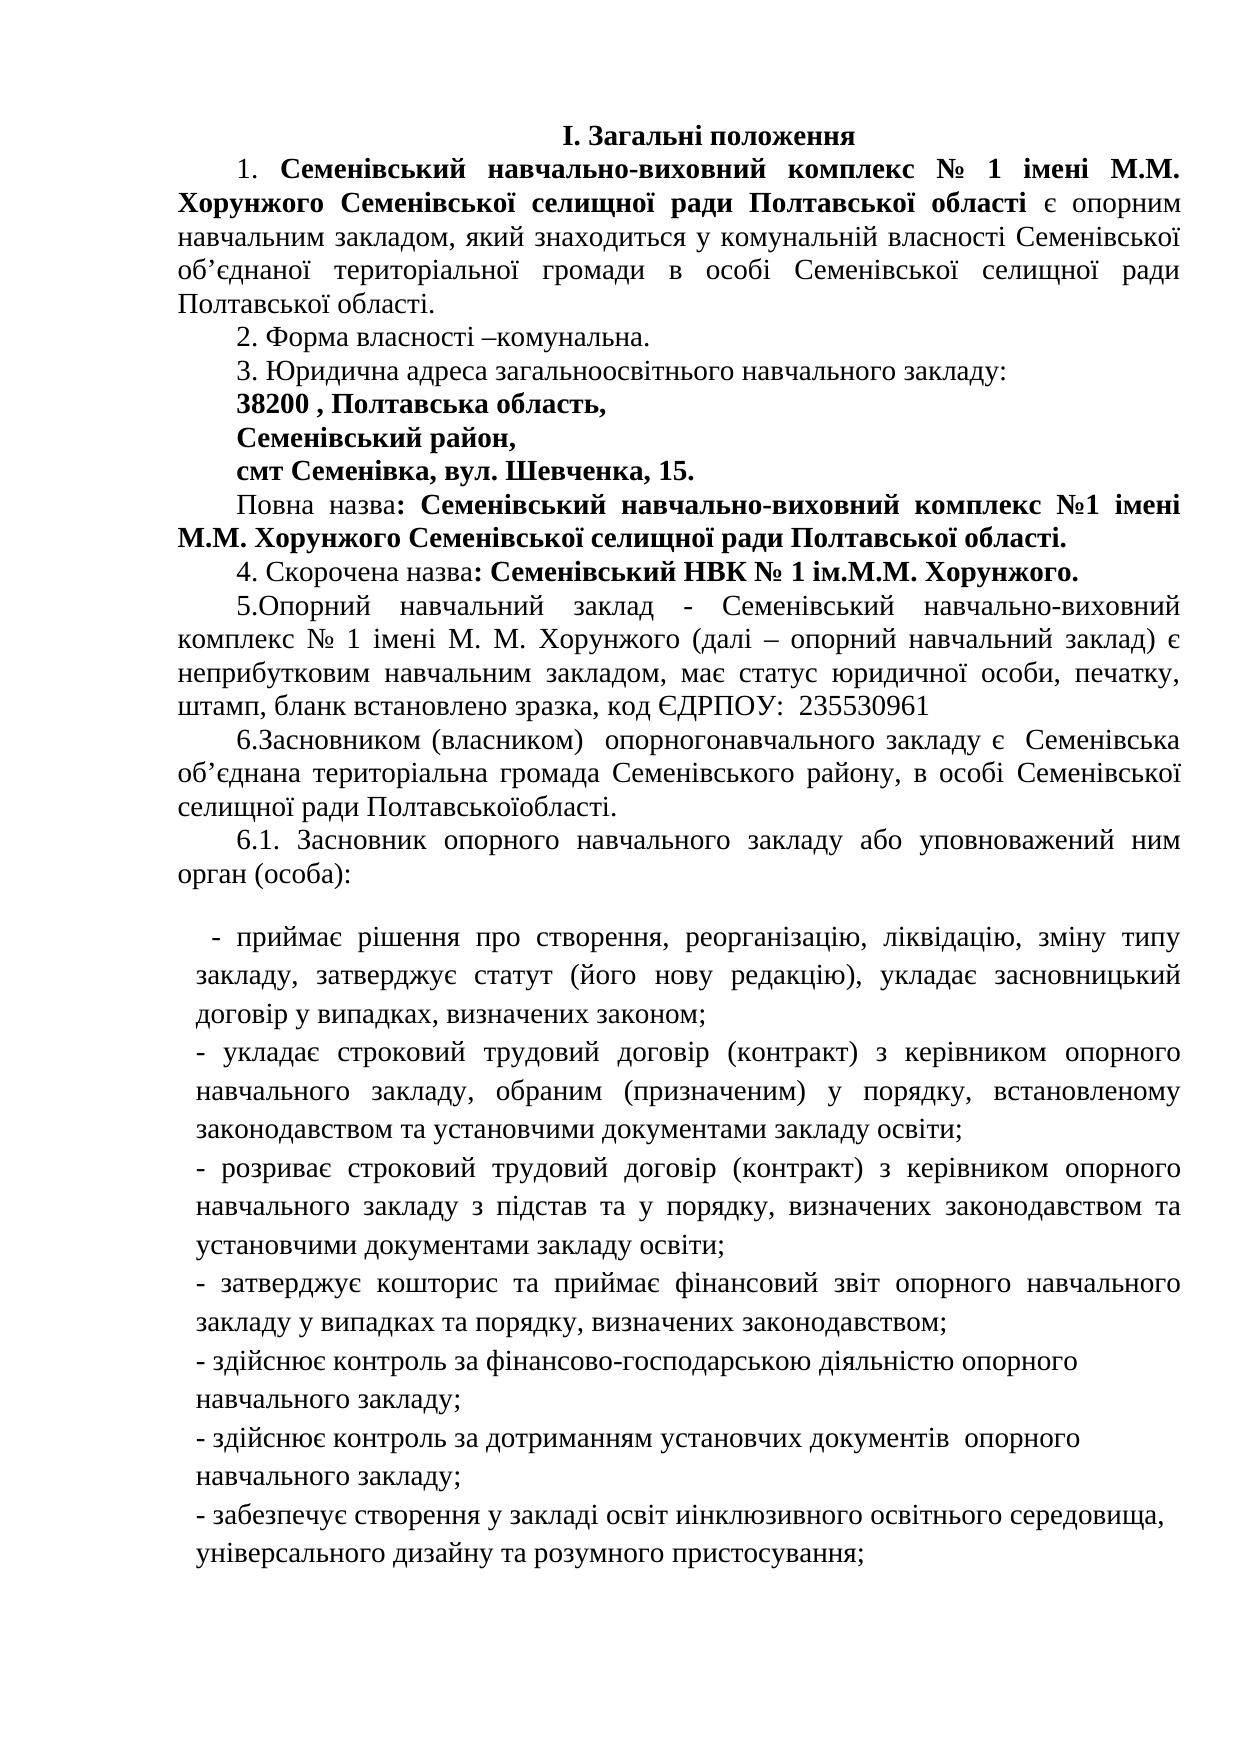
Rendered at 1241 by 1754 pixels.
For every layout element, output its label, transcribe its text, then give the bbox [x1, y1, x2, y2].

text 6.1. Засновник опорного навчального закладу або уповноважений ним орган (особа): [177, 822, 1181, 889]
text Повна назва: Семенівський навчально-виховний комплекс №1 імені М.М. Хорунжого Семенівської селищної ради Полтавської області. [177, 487, 1181, 554]
list - здійснює контроль за дотриманням установчих документів опорного навчального закладу; [196, 1420, 1181, 1492]
list - розриває строковий трудовий договір (контракт) з керівником опорного навчального закладу з підстав та у порядку, визначених законодавством та установчими документами закладу освіти; [196, 1150, 1181, 1261]
text 5.Опорний навчальний заклад - Семенівський навчально-виховний комплекс № 1 імені М. М. Хорунжого (далі – опорний навчальний заклад) є неприбутковим навчальним закладом, має статус юридичної особи, печатку, штамп, бланк встановлено зразка, код ЄДРПОУ: 235530961 [177, 588, 1181, 722]
text смт Семенівка, вул. Шевченка, 15. [177, 453, 1181, 487]
text 1. Семенівський навчально-виховний комплекс № 1 імені М.М. Хорунжого Семенівської селищної ради Полтавської області є опорним навчальним закладом, який знаходиться у комунальній власності Семенівської об’єднаної територіальної громади в особі Семенівської селищної ради Полтавської області. [177, 152, 1181, 319]
text 38200 , Полтавська область, [177, 386, 1181, 420]
list - затверджує кошторис та приймає фінансовий звіт опорного навчального закладу у випадках та порядку, визначених законодавством; [196, 1266, 1181, 1338]
text 2. Форма власності –комунальна. [177, 319, 1181, 353]
text Семенівський район, [177, 420, 1181, 453]
text I. Загальні положення [177, 118, 1181, 152]
list - укладає строковий трудовий договір (контракт) з керівником опорного навчального закладу, обраним (призначеним) у порядку, встановленому законодавством та установчими документами закладу освіти; [196, 1034, 1181, 1145]
list - приймає рішення про створення, реорганізацію, ліквідацію, зміну типу закладу, затверджує статут (його нову редакцію), укладає засновницький договір у випадках, визначених законом; [196, 919, 1181, 1029]
list - забезпечує створення у закладі освіт иінклюзивного освітнього середовища, універсального дизайну та розумного пристосування; [196, 1497, 1181, 1569]
text 6.Засновником (власником) опорногонавчального закладу є Семенівська об’єднана територіальна громада Семенівського району, в особі Семенівської селищної ради Полтавськоїобласті. [177, 722, 1181, 822]
text 3. Юридична адреса загальноосвітнього навчального закладу: [177, 353, 1181, 386]
list - здійснює контроль за фінансово-господарською діяльністю опорного навчального закладу; [196, 1343, 1181, 1415]
text 4. Скорочена назва: Семенівський НВК № 1 ім.М.М. Хорунжого. [177, 554, 1181, 588]
